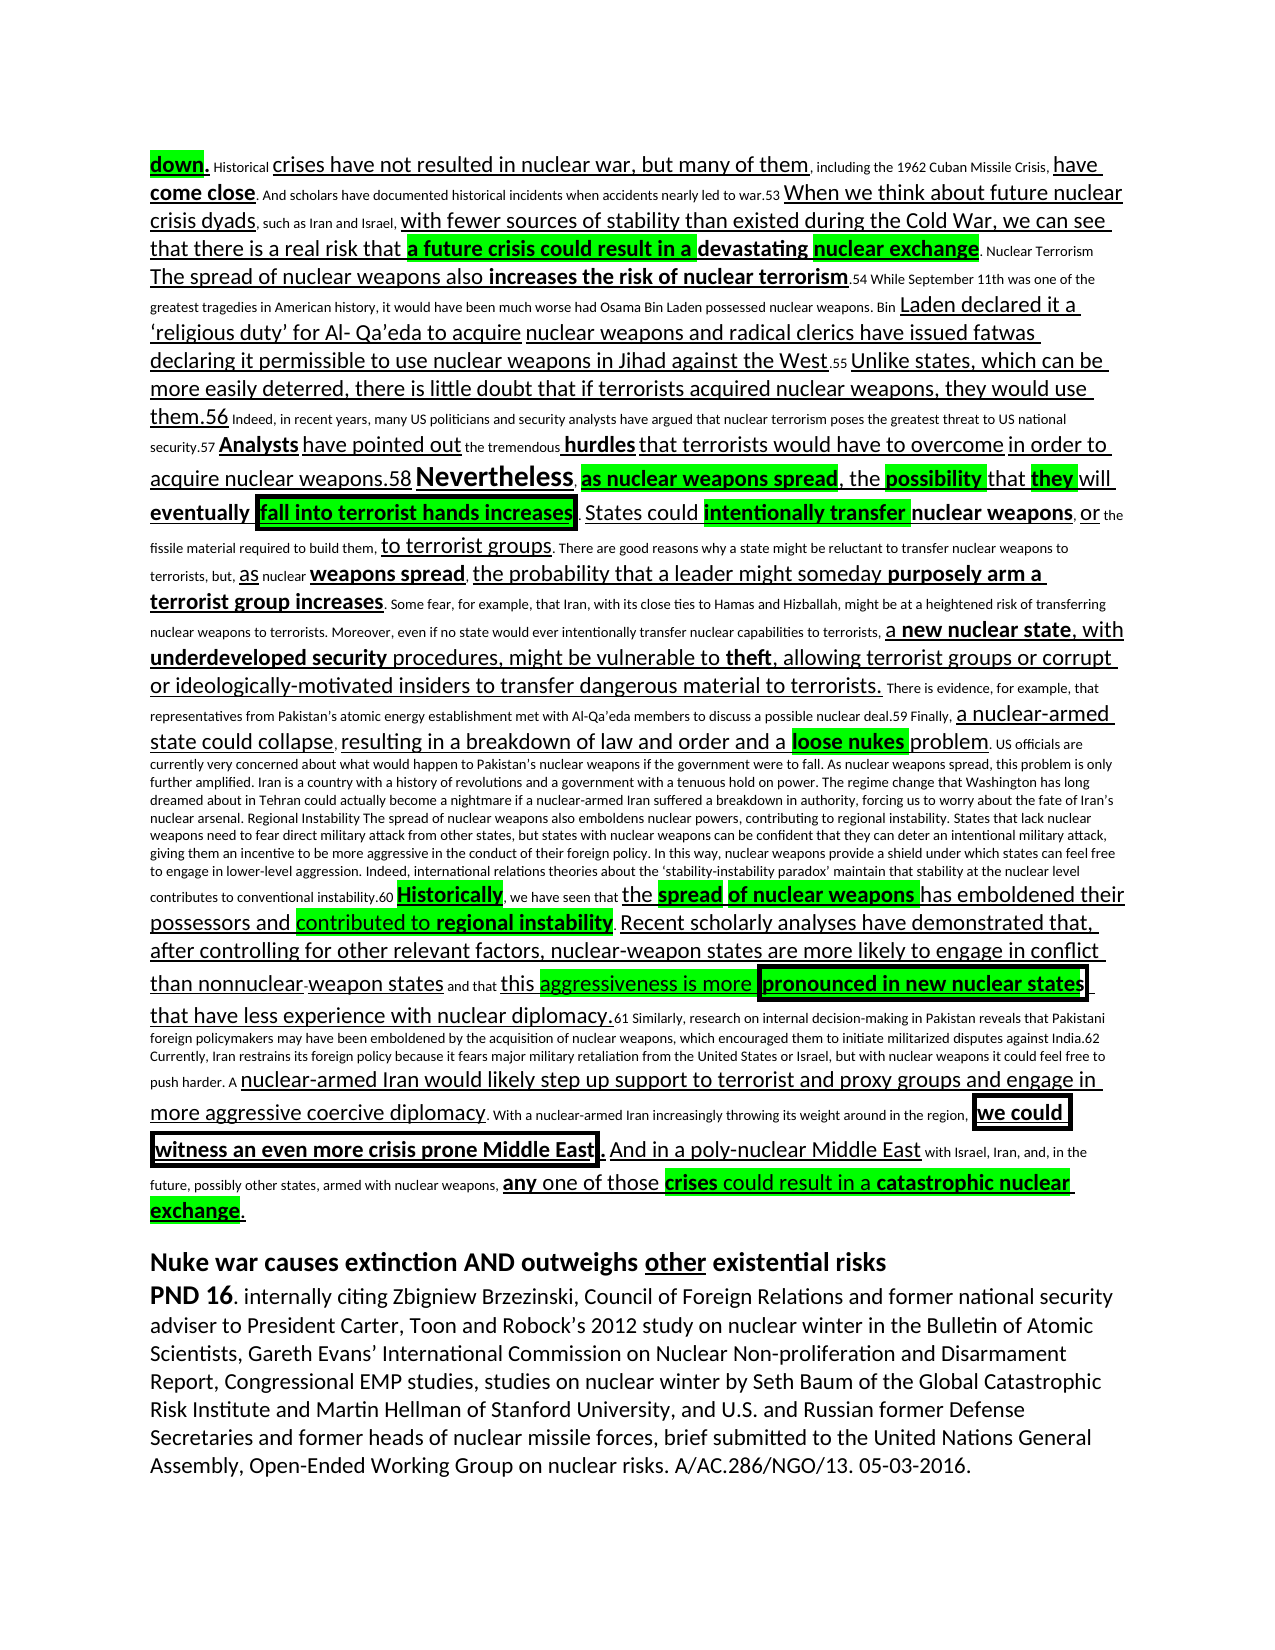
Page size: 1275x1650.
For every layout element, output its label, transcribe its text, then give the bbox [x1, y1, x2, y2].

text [150, 1278, 1125, 1479]
subtitle Nuke war causes extinction AND outweighs other existential risks [150, 1245, 1125, 1278]
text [150, 150, 1125, 1224]
